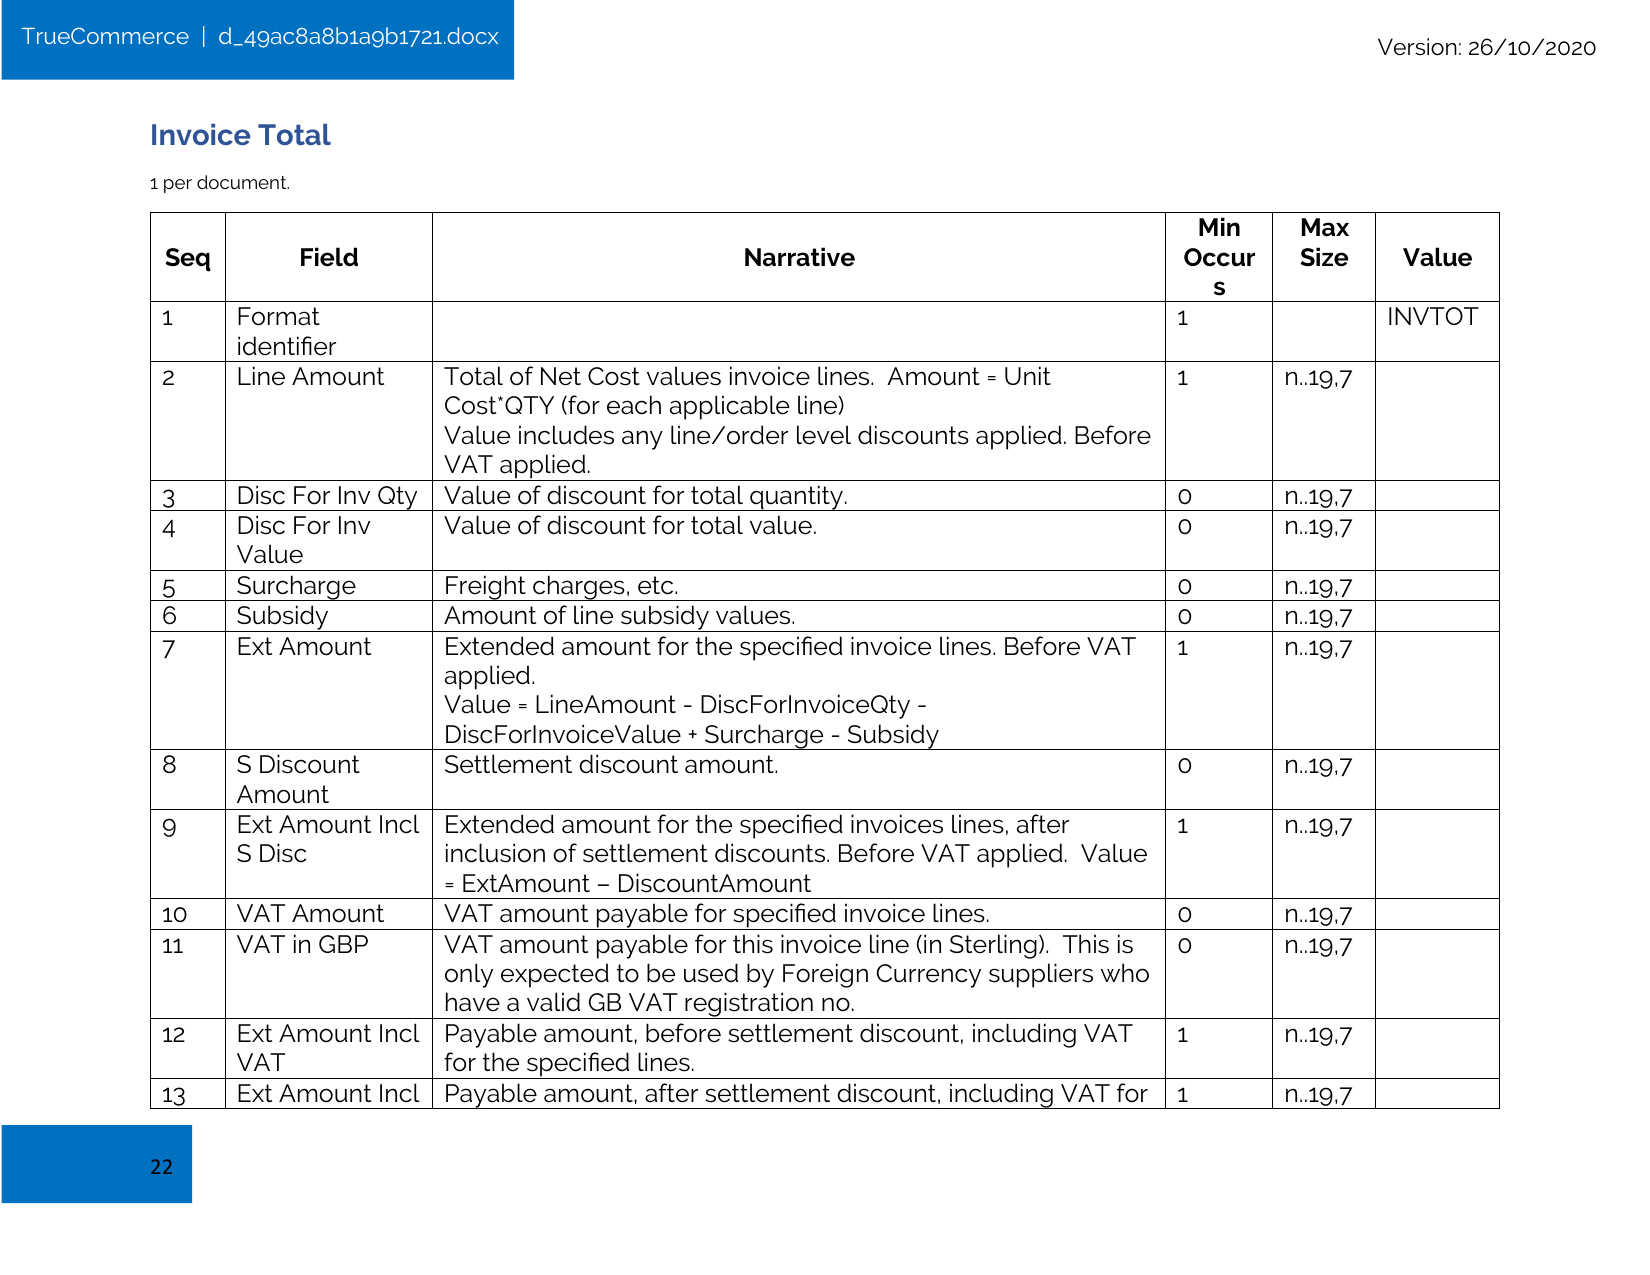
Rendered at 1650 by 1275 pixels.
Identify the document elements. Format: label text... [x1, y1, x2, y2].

table_cell Line Amount [226, 362, 432, 479]
table_cell VAT in GBP [226, 930, 432, 1018]
table_cell Format identifier [226, 302, 432, 361]
table_cell n..19,7 [1273, 1079, 1375, 1108]
table_cell 13 [151, 1079, 225, 1108]
table_cell [1376, 571, 1499, 600]
table_cell [1376, 362, 1499, 479]
text 1 per document. [150, 172, 1500, 194]
table_cell 1 [1166, 362, 1272, 479]
table_header Max Size [1273, 213, 1375, 301]
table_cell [433, 1079, 1165, 1108]
text Invoice Total [150, 118, 1500, 152]
table_cell Amount of line subsidy values. [433, 601, 1165, 631]
table_cell 3 [151, 481, 225, 510]
table_cell Settlement discount amount. [433, 750, 1165, 809]
table_cell n..19,7 [1273, 481, 1375, 510]
table_cell 1 [151, 302, 225, 361]
table_cell Value of discount for total quantity. [433, 481, 1165, 510]
table_cell Value of discount for total value. [433, 511, 1165, 570]
table_cell 0 [1166, 571, 1272, 600]
table_cell Ext Amount Incl VAT [226, 1019, 432, 1077]
table_cell [1273, 302, 1375, 361]
table_cell n..19,7 [1273, 601, 1375, 631]
table_cell 8 [151, 750, 225, 809]
table_cell 1 [1166, 1079, 1272, 1108]
table_cell n..19,7 [1273, 571, 1375, 600]
table_header Seq [151, 213, 225, 301]
table_cell 11 [151, 930, 225, 1018]
table_cell 9 [151, 810, 225, 898]
table_cell [1376, 899, 1499, 928]
table_cell n..19,7 [1273, 511, 1375, 570]
table_cell 2 [151, 362, 225, 479]
table_cell VAT amount payable for this invoice line (in Sterling). This is only expected to be used by Foreign Currency suppliers who have a valid GB VAT registration no. [433, 930, 1165, 1018]
table_cell n..19,7 [1273, 632, 1375, 749]
table_cell n..19,7 [1273, 899, 1375, 928]
table_cell 0 [1166, 899, 1272, 928]
table_cell S Discount Amount [226, 750, 432, 809]
table_cell 4 [151, 511, 225, 570]
table_cell Surcharge [226, 571, 432, 600]
table_cell 0 [1166, 750, 1272, 809]
table_cell 10 [151, 899, 225, 928]
table_cell [1376, 810, 1499, 898]
table_cell [1376, 930, 1499, 1018]
table_cell Disc For Inv Value [226, 511, 432, 570]
table_cell Ext Amount Incl S Disc [226, 810, 432, 898]
table_header Min Occurs [1166, 213, 1272, 301]
table_cell Extended amount for the specified invoice lines. Before VAT applied. Value = LineAmount - DiscForInvoiceQty - DiscForInvoiceValue + Surcharge - Subsidy [433, 632, 1165, 749]
table_cell 7 [151, 632, 225, 749]
table_cell [1376, 1019, 1499, 1077]
table_cell INVTOT [1376, 302, 1499, 361]
table_cell VAT Amount [226, 899, 432, 928]
table_cell n..19,7 [1273, 750, 1375, 809]
table_cell VAT amount payable for specified invoice lines. [433, 899, 1165, 928]
table_cell 0 [1166, 601, 1272, 631]
table_cell 1 [1166, 632, 1272, 749]
table_cell Total of Net Cost values invoice lines. Amount = Unit Cost*QTY (for each applicable line) Value includes any line/order level discounts applied. Before VAT applied. [433, 362, 1165, 479]
table_cell [1376, 750, 1499, 809]
table_header Value [1376, 213, 1499, 301]
table_cell Extended amount for the specified invoices lines, after inclusion of settlement discounts. Before VAT applied. Value = ExtAmount – DiscountAmount [433, 810, 1165, 898]
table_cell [226, 1079, 432, 1108]
table_cell 0 [1166, 930, 1272, 1018]
table_cell 1 [1166, 1019, 1272, 1077]
table_cell Freight charges, etc. [433, 571, 1165, 600]
table_header Narrative [433, 213, 1165, 301]
table_cell [1376, 1079, 1499, 1108]
table_cell [1376, 511, 1499, 570]
table_cell n..19,7 [1273, 1019, 1375, 1077]
table_cell [1376, 632, 1499, 749]
table_cell 1 [1166, 302, 1272, 361]
table_cell [433, 302, 1165, 361]
table_cell n..19,7 [1273, 362, 1375, 479]
table_header Field [226, 213, 432, 301]
table_cell Ext Amount [226, 632, 432, 749]
table_cell 12 [151, 1019, 225, 1077]
table_cell n..19,7 [1273, 930, 1375, 1018]
table_cell [1376, 481, 1499, 510]
table_cell n..19,7 [1273, 810, 1375, 898]
table_cell 0 [1166, 481, 1272, 510]
table_cell 0 [1166, 511, 1272, 570]
table_cell Payable amount, before settlement discount, including VAT for the specified lines. [433, 1019, 1165, 1077]
table_cell 6 [151, 601, 225, 631]
table_cell [1376, 601, 1499, 631]
table_cell 5 [151, 571, 225, 600]
table_cell Disc For Inv Qty [226, 481, 432, 510]
table_cell 1 [1166, 810, 1272, 898]
table_cell Subsidy [226, 601, 432, 631]
